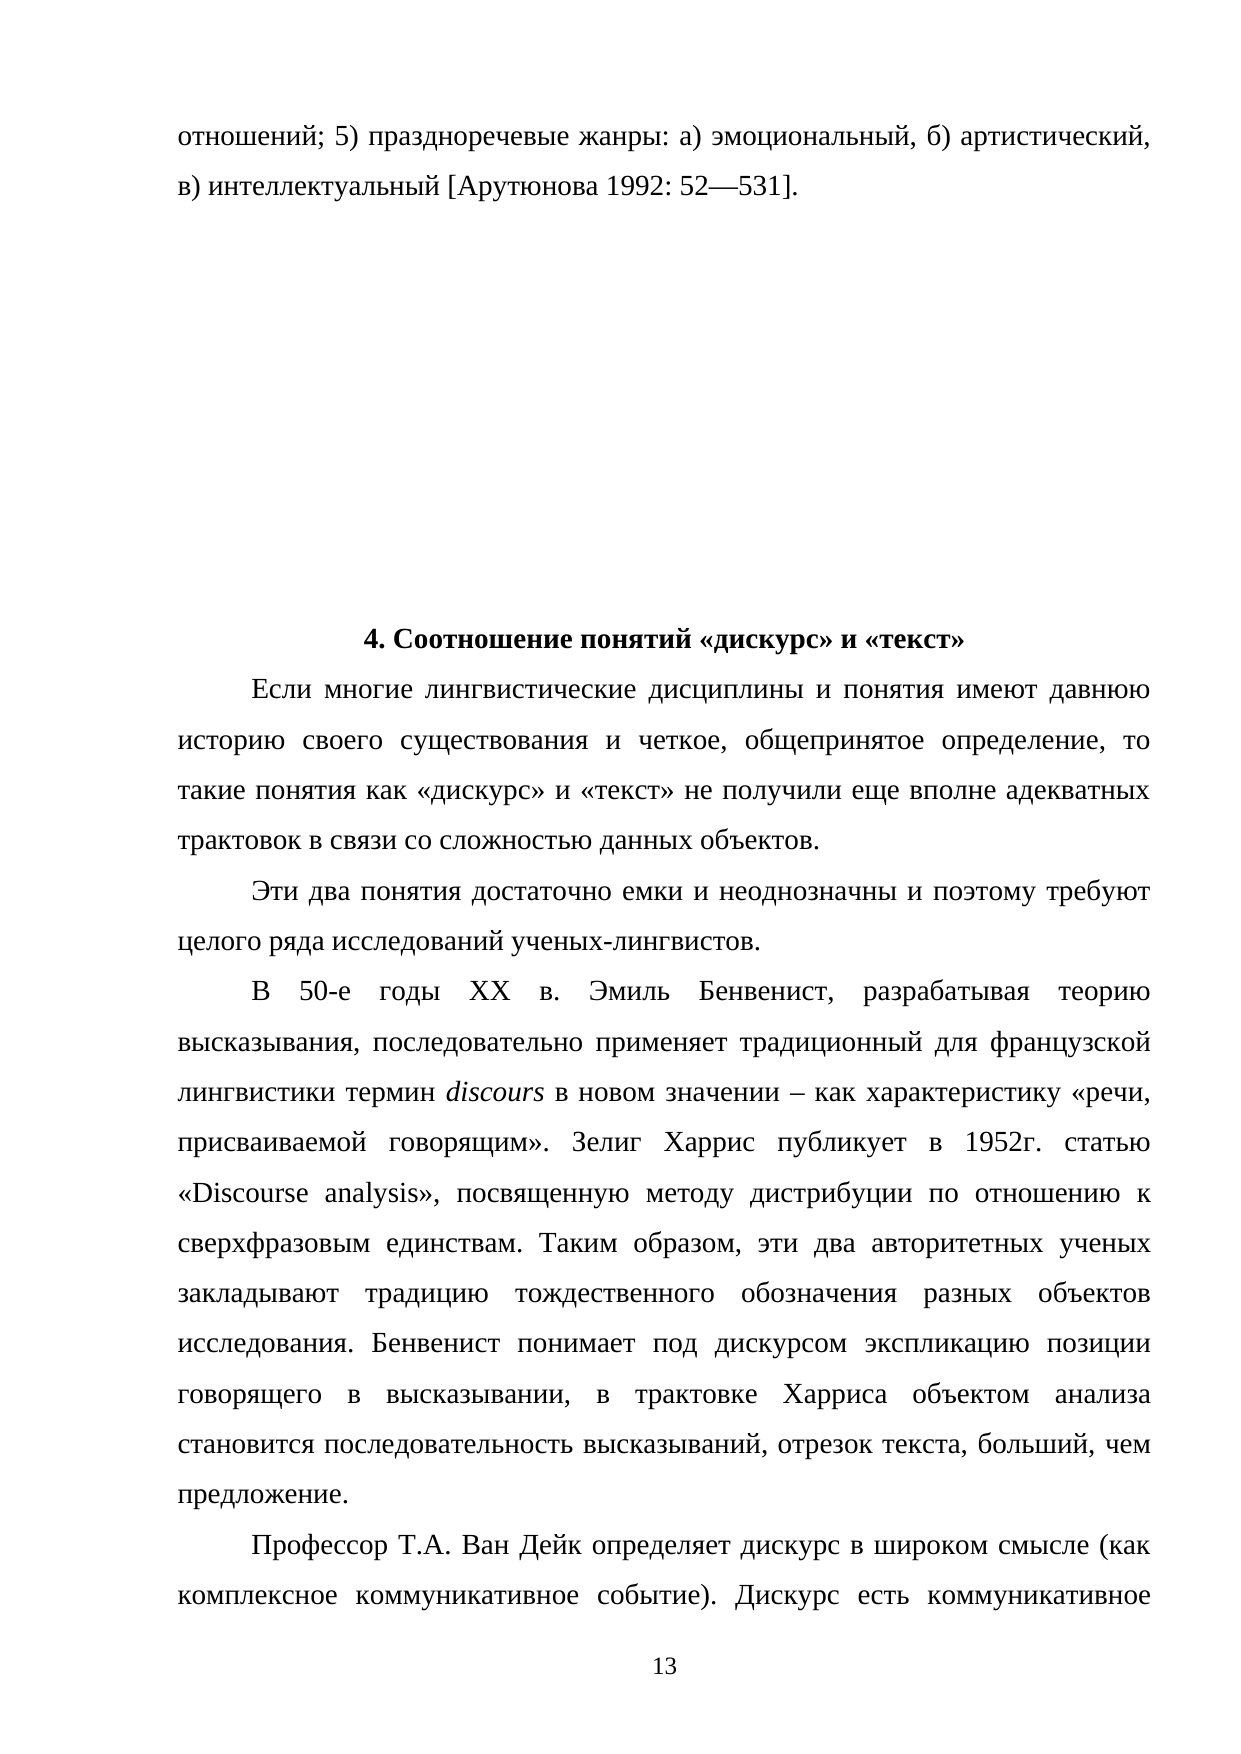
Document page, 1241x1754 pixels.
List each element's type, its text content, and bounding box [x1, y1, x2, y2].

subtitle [177, 118, 1152, 202]
text Если многие лингвистические дисциплины и понятия имеют давнюю историю своего существования и четкое, общепринятое определение, то такие понятия как «дискурс» и «текст» не получили еще вполне адекватных трактовок в связи со сложностью данных объектов. [177, 672, 1152, 856]
text Эти два понятия достаточно емки и неоднозначны и поэтому требуют целого ряда исследований ученых-лингвистов. [177, 873, 1152, 957]
text В 50-е годы XX в. Эмиль Бенвенист, разрабатывая теорию высказывания, последовательно применяет традиционный для французской лингвистики термин discours в новом значении – как характеристику «речи, присваиваемой говорящим». Зелиг Харрис публикует в 1952г. статью «Discourse analysis», посвященную методу дистрибуции по отношению к сверхфразовым единствам. Таким образом, эти два авторитетных ученых закладывают традицию тождественного обозначения разных объектов исследования. Бенвенист понимает под дискурсом экспликацию позиции говорящего в высказывании, в трактовке Харриса объектом анализа становится последовательность высказываний, отрезок текста, больший, чем предложение. [177, 973, 1152, 1510]
text 4. Соотношение понятий «дискурс» и «текст» [177, 621, 1152, 655]
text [177, 1527, 1152, 1611]
